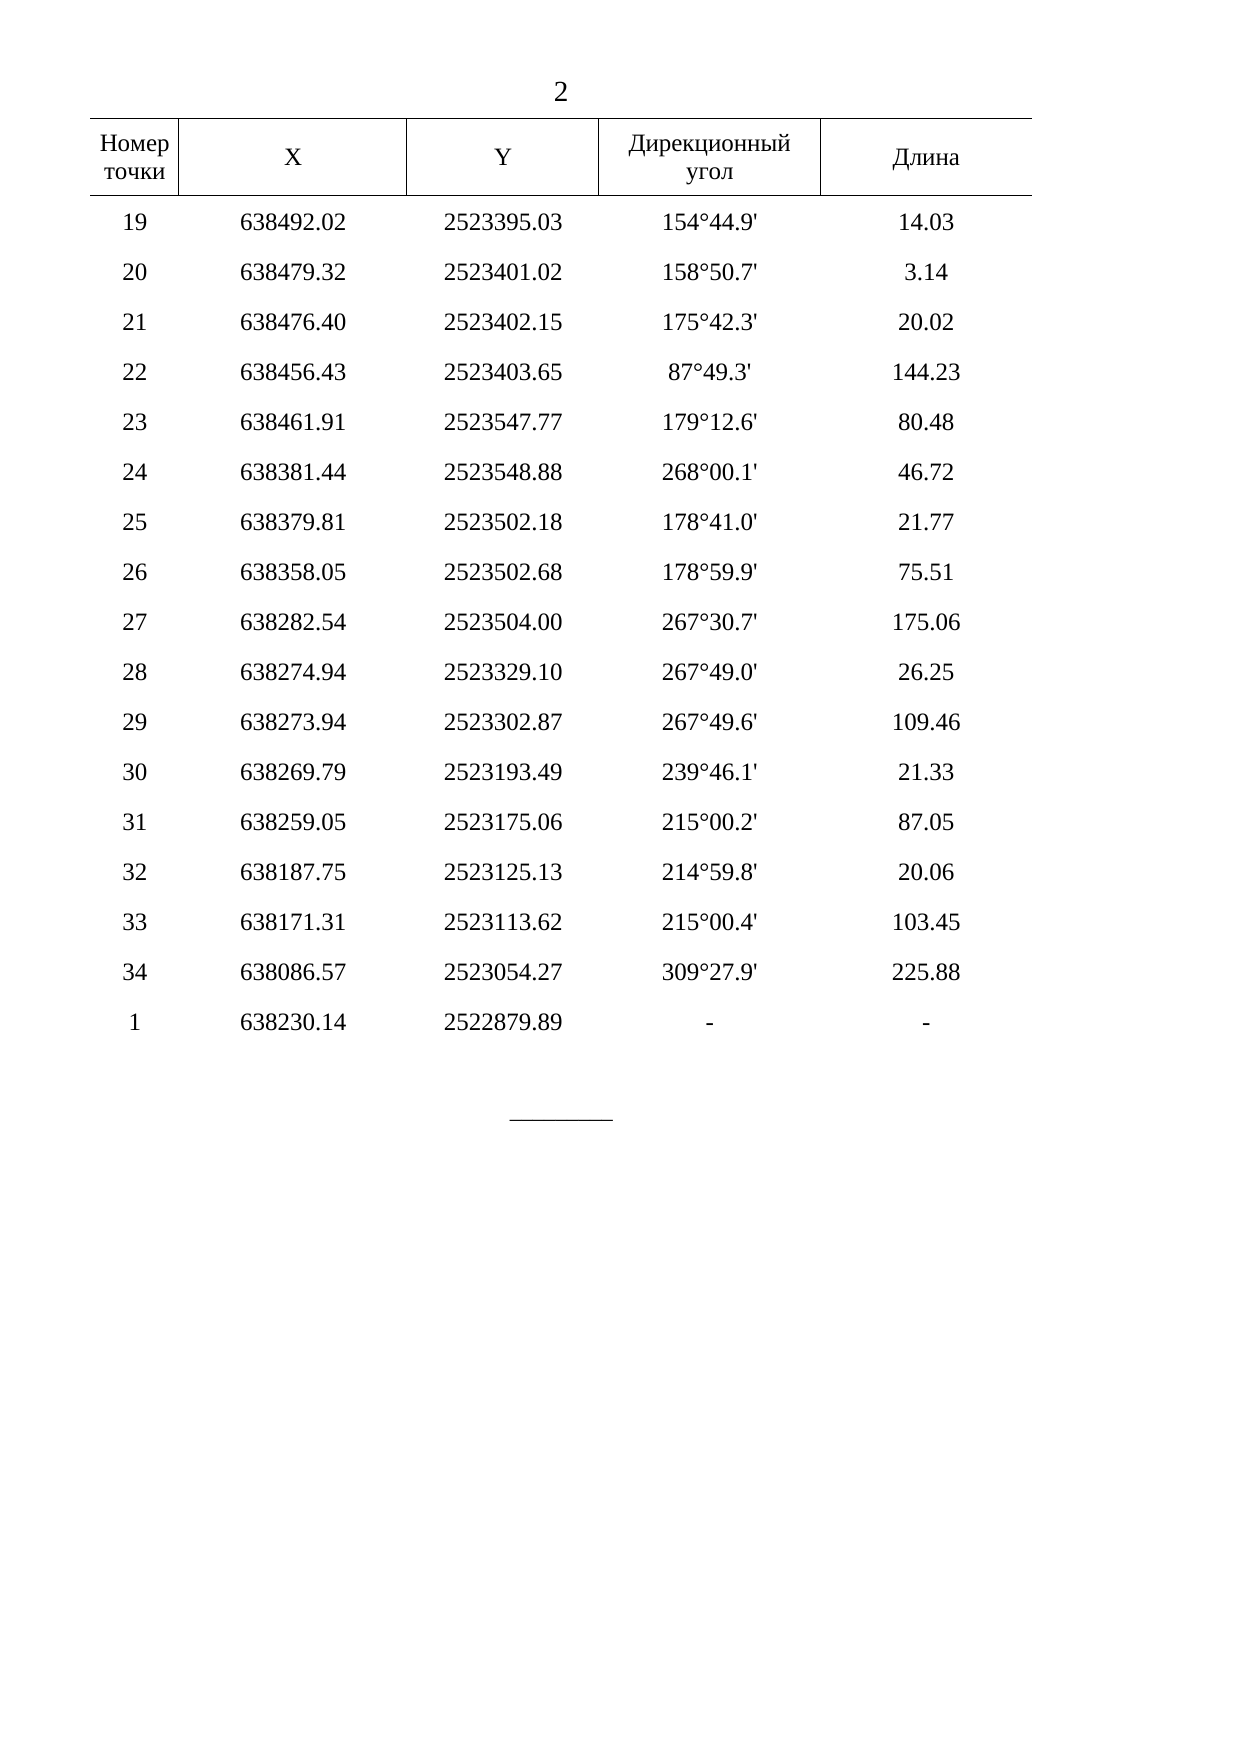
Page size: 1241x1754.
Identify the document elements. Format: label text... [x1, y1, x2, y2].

table_cell Дирекционный угол [599, 119, 820, 195]
table_cell 638379.81 [179, 496, 407, 546]
table_cell 638273.94 [179, 696, 407, 746]
table_cell 638269.79 [179, 746, 407, 796]
table_cell 2522879.89 [407, 996, 599, 1046]
table_cell 21 [90, 296, 179, 346]
table_cell 2523502.68 [407, 546, 599, 596]
table_cell 638086.57 [179, 946, 407, 996]
table_cell 103.45 [820, 896, 1032, 946]
table_cell 2523302.87 [407, 696, 599, 746]
table_cell 175°42.3' [599, 296, 820, 346]
table_cell 638492.02 [179, 196, 407, 246]
table_cell 638282.54 [179, 596, 407, 646]
table_cell 638274.94 [179, 646, 407, 696]
table_cell 34 [90, 946, 179, 996]
table_cell 638479.32 [179, 246, 407, 296]
table_cell 2523504.00 [407, 596, 599, 646]
table_cell 2523193.49 [407, 746, 599, 796]
table_cell 638187.75 [179, 846, 407, 896]
table_cell 87°49.3' [599, 346, 820, 396]
table_cell 2523054.27 [407, 946, 599, 996]
table_cell 178°41.0' [599, 496, 820, 546]
table_cell 46.72 [820, 446, 1032, 496]
table_cell Y [407, 119, 598, 195]
table_cell 31 [90, 796, 179, 846]
table_cell 87.05 [820, 796, 1032, 846]
table_cell 19 [90, 196, 179, 246]
table_cell 268°00.1' [599, 446, 820, 496]
table_cell X [179, 119, 406, 195]
table_cell 75.51 [820, 546, 1032, 596]
table_cell 24 [90, 446, 179, 496]
table_cell - [820, 996, 1032, 1046]
table_cell 2523502.18 [407, 496, 599, 546]
table_cell 638381.44 [179, 446, 407, 496]
table_cell 109.46 [820, 696, 1032, 746]
table_cell 21.77 [820, 496, 1032, 546]
table_cell 20.06 [820, 846, 1032, 896]
table_cell 3.14 [820, 246, 1032, 296]
table_cell 30 [90, 746, 179, 796]
table_cell 2523403.65 [407, 346, 599, 396]
table_cell 267°49.0' [599, 646, 820, 696]
table_cell Номер точки [90, 119, 178, 195]
table_cell 32 [90, 846, 179, 896]
table_cell 2523329.10 [407, 646, 599, 696]
table_cell 154°44.9' [599, 196, 820, 246]
table_cell 638476.40 [179, 296, 407, 346]
table_cell 2523113.62 [407, 896, 599, 946]
table_cell 179°12.6' [599, 396, 820, 446]
table_cell 25 [90, 496, 179, 546]
table_cell 267°49.6' [599, 696, 820, 746]
table_cell 267°30.7' [599, 596, 820, 646]
text _________ [59, 1097, 1063, 1123]
table_cell 214°59.8' [599, 846, 820, 896]
table_cell 2523125.13 [407, 846, 599, 896]
table_cell 2523402.15 [407, 296, 599, 346]
table_cell 215°00.4' [599, 896, 820, 946]
table_cell 29 [90, 696, 179, 746]
table_cell 2523548.88 [407, 446, 599, 496]
table_cell 144.23 [820, 346, 1032, 396]
table_cell 2523395.03 [407, 196, 599, 246]
table_cell 28 [90, 646, 179, 696]
table_cell 23 [90, 396, 179, 446]
table_cell 26 [90, 546, 179, 596]
table_cell 21.33 [820, 746, 1032, 796]
table_cell 2523175.06 [407, 796, 599, 846]
table_cell 638358.05 [179, 546, 407, 596]
table_cell 158°50.7' [599, 246, 820, 296]
table_cell 20 [90, 246, 179, 296]
table_cell 80.48 [820, 396, 1032, 446]
table_cell 309°27.9' [599, 946, 820, 996]
table_cell 638461.91 [179, 396, 407, 446]
table_cell 27 [90, 596, 179, 646]
table_cell 638171.31 [179, 896, 407, 946]
table_cell 26.25 [820, 646, 1032, 696]
table_cell 22 [90, 346, 179, 396]
table_cell 2523547.77 [407, 396, 599, 446]
table_cell 2523401.02 [407, 246, 599, 296]
table_cell 638230.14 [179, 996, 407, 1046]
table_cell - [599, 996, 820, 1046]
table_cell 1 [90, 996, 179, 1046]
table_cell 215°00.2' [599, 796, 820, 846]
table_cell 20.02 [820, 296, 1032, 346]
table_cell 175.06 [820, 596, 1032, 646]
table_cell 638259.05 [179, 796, 407, 846]
table_cell 239°46.1' [599, 746, 820, 796]
table_cell 638456.43 [179, 346, 407, 396]
table_cell 225.88 [820, 946, 1032, 996]
table_cell 14.03 [820, 196, 1032, 246]
table_cell Длина [821, 119, 1032, 195]
table_cell 178°59.9' [599, 546, 820, 596]
table_cell 33 [90, 896, 179, 946]
